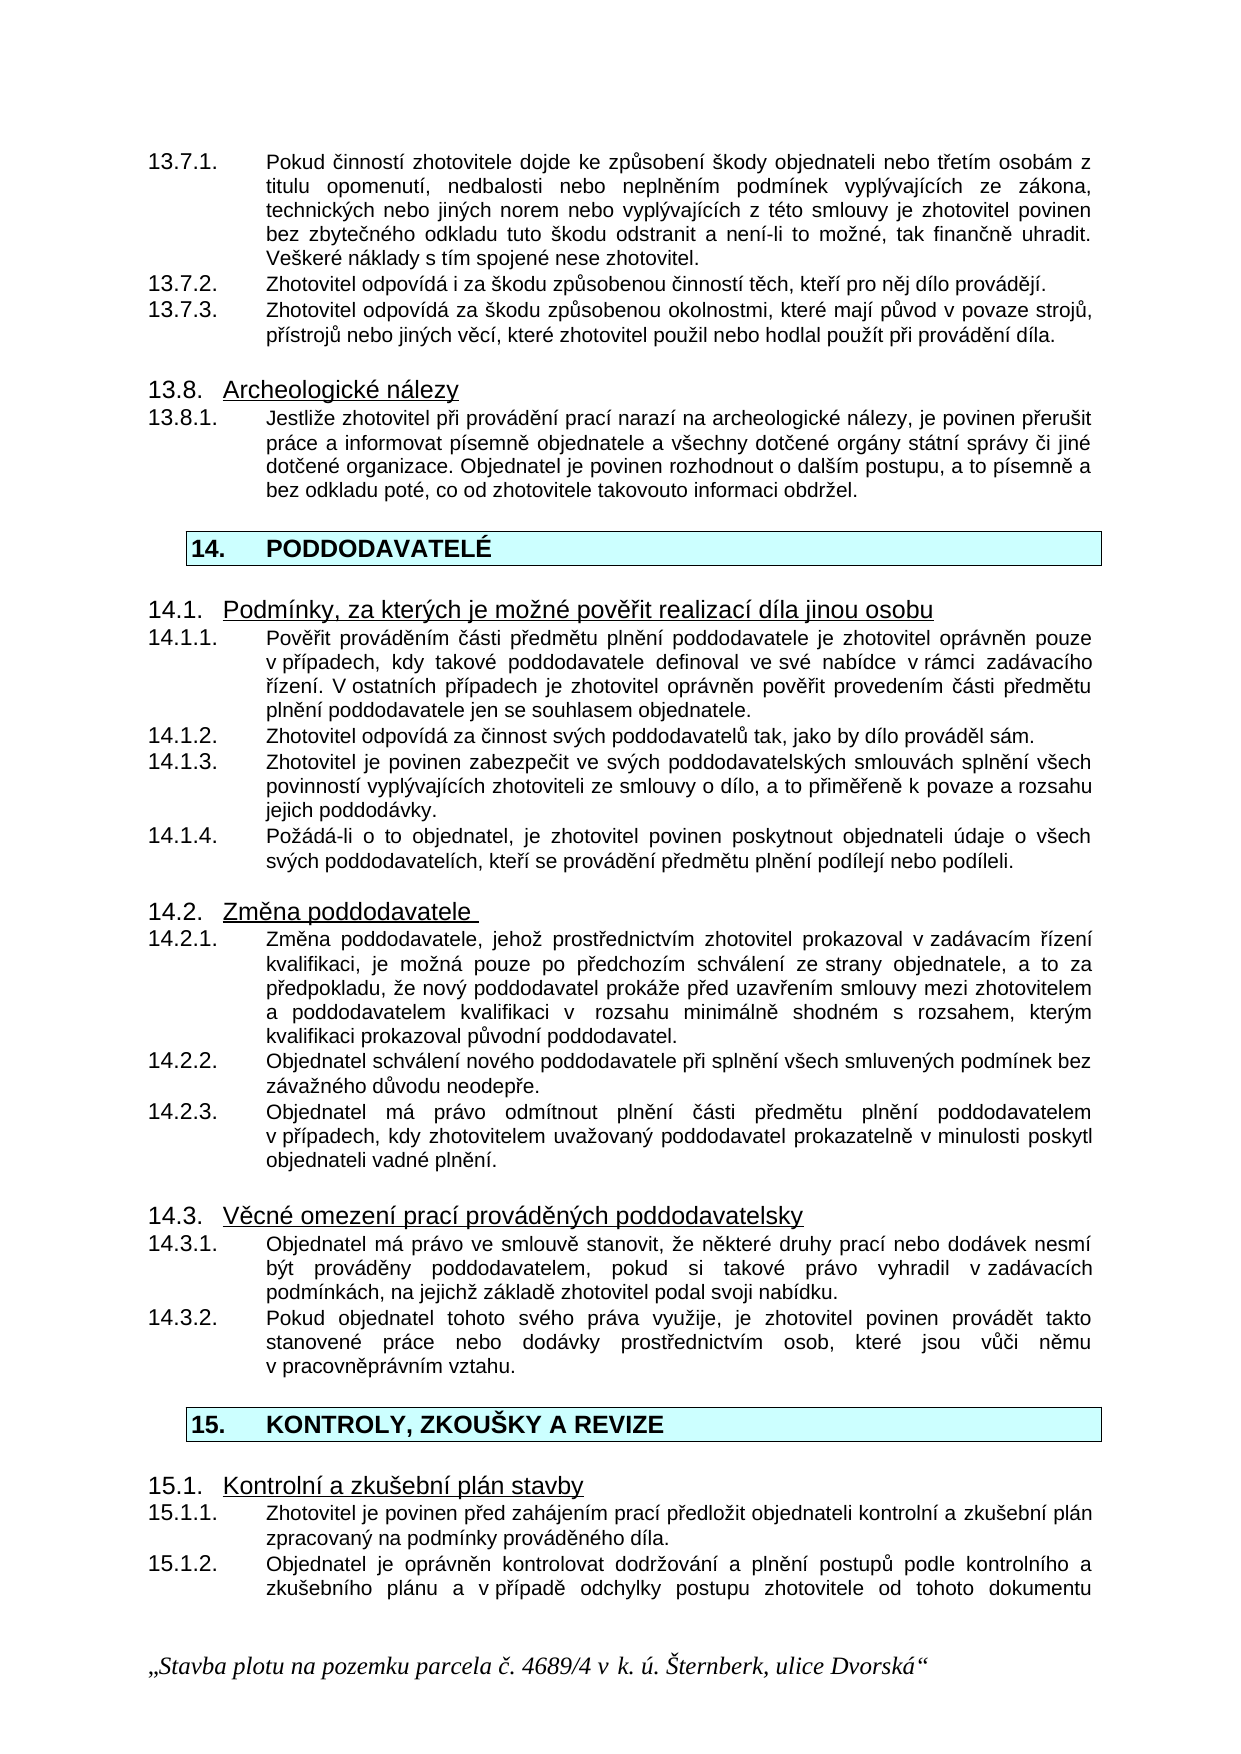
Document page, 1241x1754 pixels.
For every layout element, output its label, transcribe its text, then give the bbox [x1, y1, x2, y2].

list Objednatel má právo odmítnout plnění části předmětu plnění poddodavatelem v případech, kdy zhotovitelem uvažovaný poddodavatel prokazatelně v minulosti poskytl objednateli vadné plnění. [148, 1098, 1093, 1172]
list Věcné omezení prací prováděných poddodavatelsky [148, 1201, 1093, 1229]
list Změna poddodavatele [148, 897, 1093, 925]
list Pokud činností zhotovitele dojde ke způsobení škody objednateli nebo třetím osobám z titulu opomenutí, nedbalosti nebo neplněním podmínek vyplývajících ze zákona, technických nebo jiných norem nebo vyplývajících z této smlouvy je zhotovitel povinen bez zbytečného odkladu tuto škodu odstranit a není-li to možné, tak finančně uhradit. Veškeré náklady s tím spojené nese zhotovitel. [148, 148, 1093, 270]
list Zhotovitel odpovídá i za škodu způsobenou činností těch, kteří pro něj dílo provádějí. [148, 270, 1093, 296]
list Kontrolní a zkušební plán stavby [148, 1471, 1093, 1499]
list Pokud objednatel tohoto svého práva využije, je zhotovitel povinen provádět takto stanovené práce nebo dodávky prostřednictvím osob, které jsou vůči němu v pracovněprávním vztahu. [148, 1304, 1093, 1378]
list Archeologické nálezy [148, 375, 1093, 404]
list Zhotovitel odpovídá za činnost svých poddodavatelů tak, jako by dílo prováděl sám. [148, 722, 1093, 748]
list Podmínky, za kterých je možné pověřit realizací díla jinou osobu [148, 595, 1093, 623]
list Zhotovitel odpovídá za škodu způsobenou okolnostmi, které mají původ v povaze strojů, přístrojů nebo jiných věcí, které zhotovitel použil nebo hodlal použít při provádění díla. [148, 296, 1093, 346]
list Pověřit prováděním části předmětu plnění poddodavatele je zhotovitel oprávněn pouze v případech, kdy takové poddodavatele definoval ve své nabídce v rámci zadávacího řízení. V ostatních případech je zhotovitel oprávněn pověřit provedením části předmětu plnění poddodavatele jen se souhlasem objednatele. [148, 623, 1093, 722]
list Objednatel má právo ve smlouvě stanovit, že některé druhy prací nebo dodávek nesmí být prováděny poddodavatelem, pokud si takové právo vyhradil v zadávacích podmínkách, na jejichž základě zhotovitel podal svoji nabídku. [148, 1229, 1093, 1304]
list Požádá-li o to objednatel, je zhotovitel povinen poskytnout objednateli údaje o všech svých poddodavatelích, kteří se provádění předmětu plnění podílejí nebo podíleli. [148, 822, 1093, 873]
list Zhotovitel je povinen zabezpečit ve svých poddodavatelských smlouvách splnění všech povinností vyplývajících zhotoviteli ze smlouvy o dílo, a to přiměřeně k povaze a rozsahu jejich poddodávky. [148, 748, 1093, 822]
list Zhotovitel je povinen před zahájením prací předložit objednateli kontrolní a zkušební plán zpracovaný na podmínky prováděného díla. [148, 1499, 1093, 1550]
list Jestliže zhotovitel při provádění prací narazí na archeologické nálezy, je povinen přerušit práce a informovat písemně objednatele a všechny dotčené orgány státní správy či jiné dotčené organizace. Objednatel je povinen rozhodnout o dalším postupu, a to písemně a bez odkladu poté, co od zhotovitele takovouto informaci obdržel. [148, 404, 1093, 502]
text Poddodavatelé [187, 532, 1101, 565]
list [148, 1550, 1093, 1600]
list Změna poddodavatele, jehož prostřednictvím zhotovitel prokazoval v zadávacím řízení kvalifikaci, je možná pouze po předchozím schválení ze strany objednatele, a to za předpokladu, že nový poddodavatel prokáže před uzavřením smlouvy mezi zhotovitelem a poddodavatelem kvalifikaci v rozsahu minimálně shodném s rozsahem, kterým kvalifikaci prokazoval původní poddodavatel. [148, 925, 1093, 1047]
text Kontroly, zkoušky a revize [187, 1408, 1101, 1441]
list Objednatel schválení nového poddodavatele při splnění všech smluvených podmínek bez závažného důvodu neodepře. [148, 1047, 1093, 1098]
